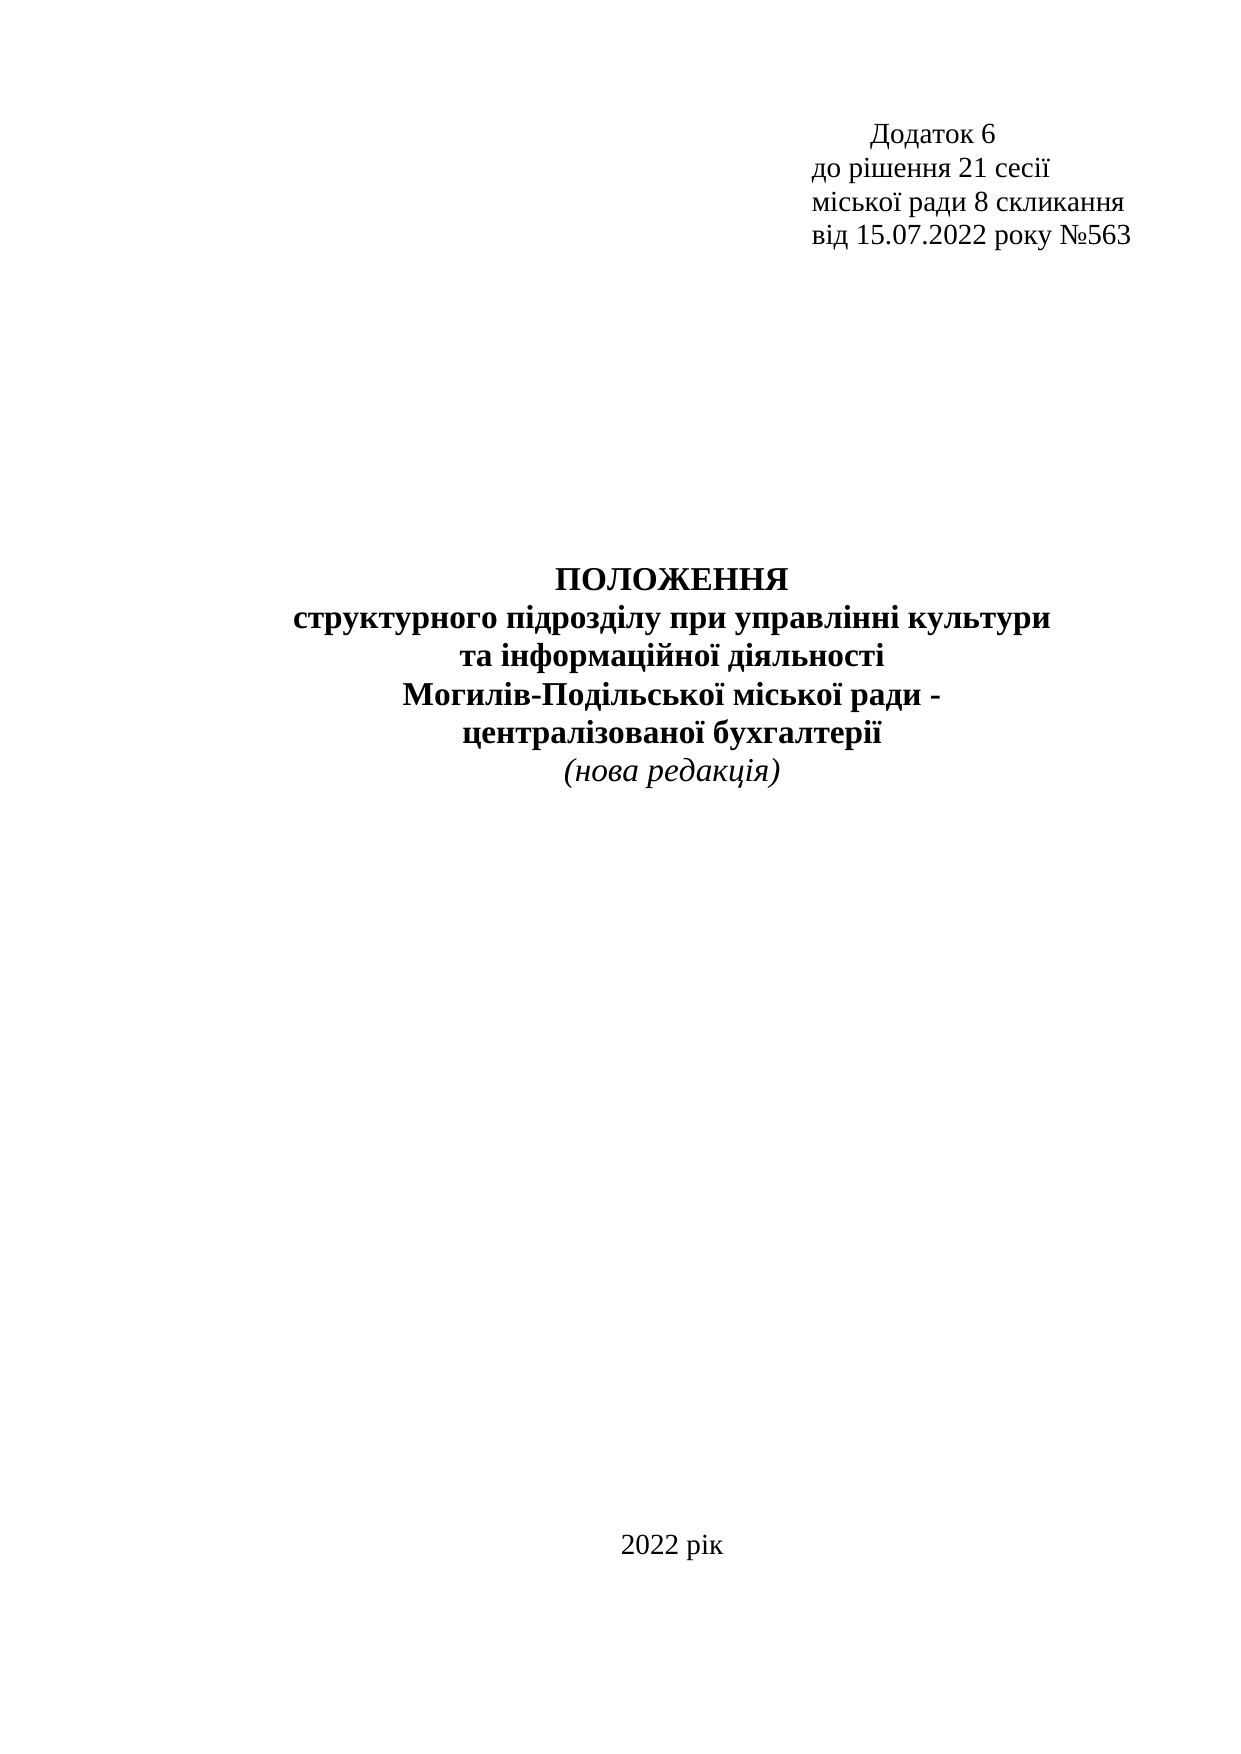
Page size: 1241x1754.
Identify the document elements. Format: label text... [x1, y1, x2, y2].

text Додаток 6 [177, 117, 1167, 150]
text та інформаційної діяльності [177, 636, 1167, 674]
text (нова редакція) [177, 751, 1167, 789]
text 2022 рік [177, 1527, 1167, 1561]
text централізованої бухгалтерії [177, 712, 1167, 751]
text міської ради 8 скликання [177, 184, 1167, 217]
text від 15.07.2022 року №563 [177, 217, 1167, 251]
text ПОЛОЖЕННЯ структурного підрозділу при управлінні культури [177, 559, 1167, 636]
text до рішення 21 сесії [177, 150, 1167, 184]
text Могилів-Подільської міської ради - [177, 674, 1167, 712]
